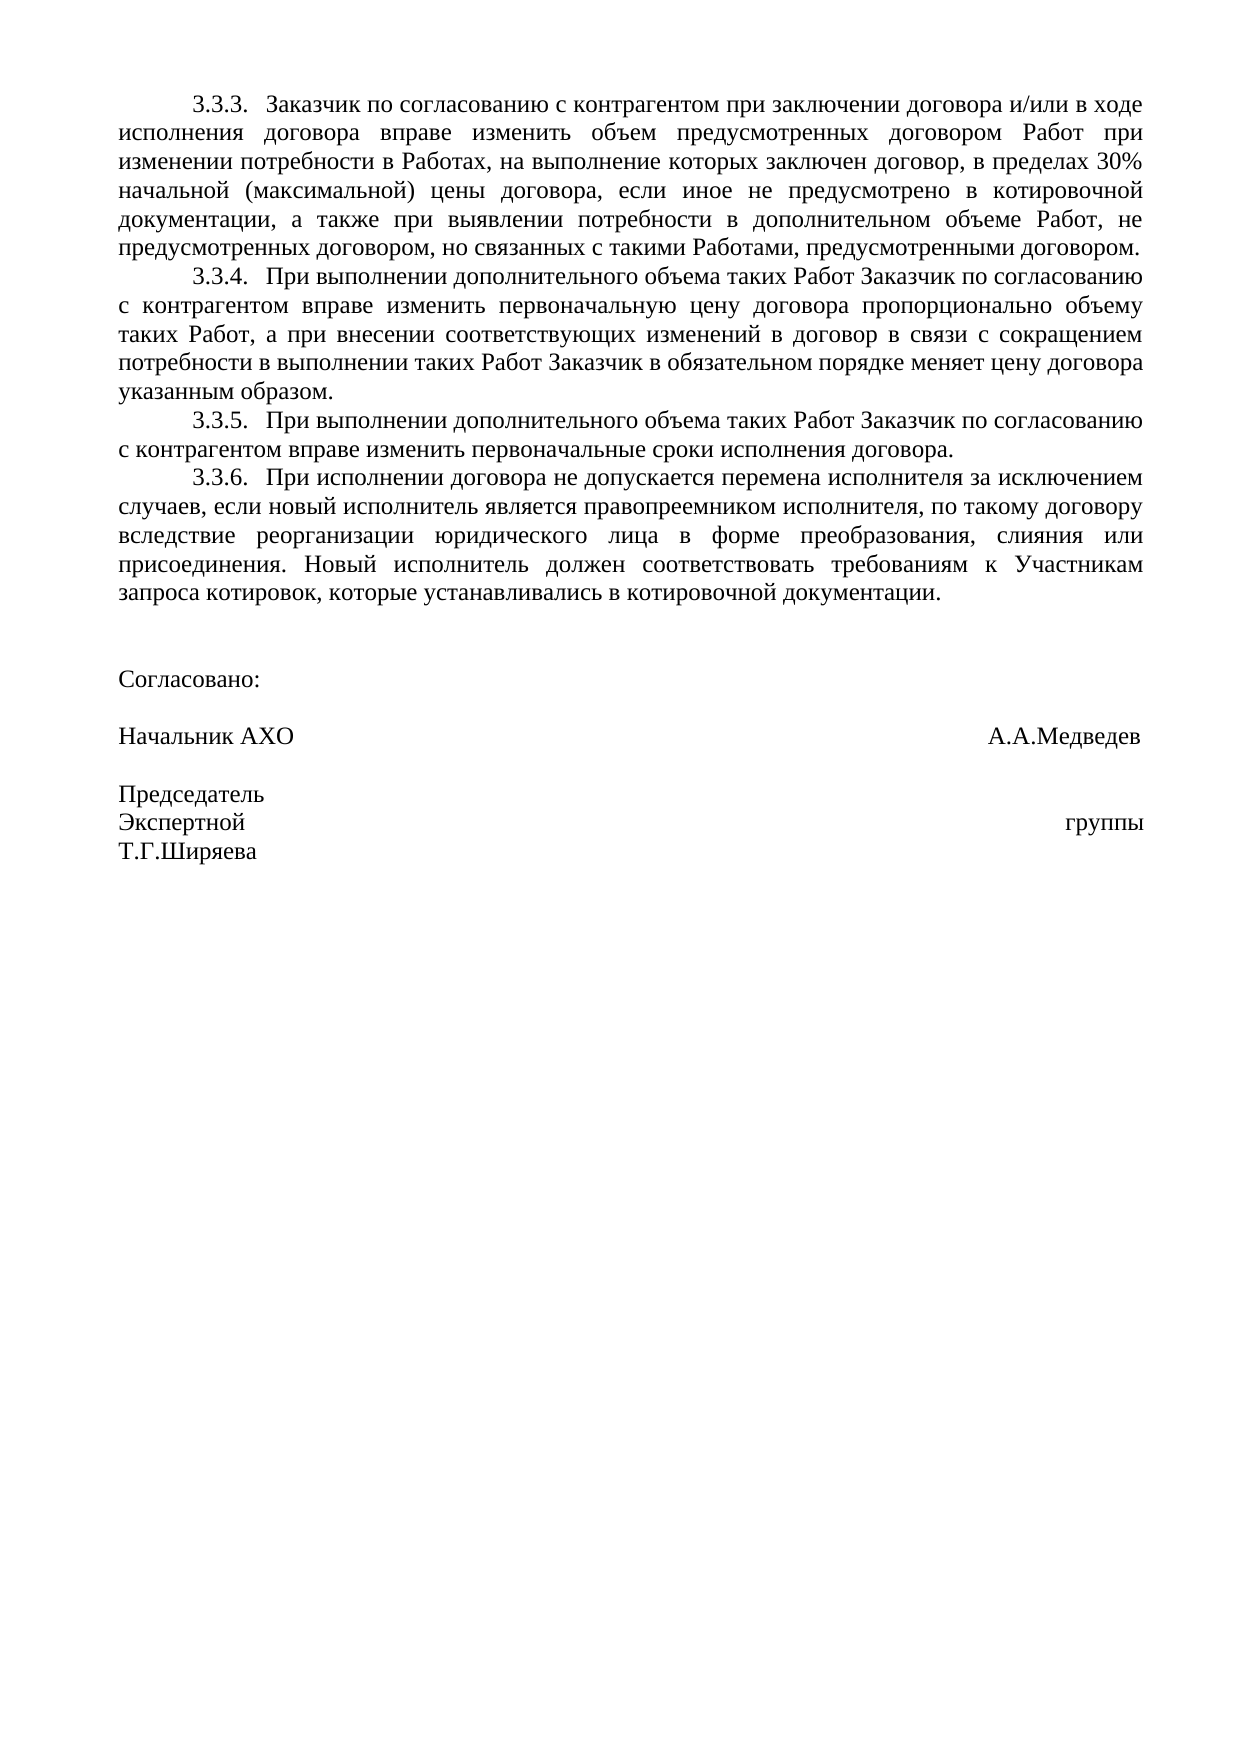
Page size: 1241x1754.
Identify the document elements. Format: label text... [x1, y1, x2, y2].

text Председатель [118, 779, 1144, 807]
text Начальник АХО А.А.Медведев [118, 721, 1144, 750]
list При выполнении дополнительного объема таких Работ Заказчик по согласованию с контрагентом вправе изменить первоначальную цену договора пропорционально объему таких Работ, а при внесении соответствующих изменений в договор в связи с сокращением потребности в выполнении таких Работ Заказчик в обязательном порядке меняет цену договора указанным образом. [118, 261, 1144, 405]
text Экспертной группы Т.Г.Ширяева [118, 807, 1144, 865]
list При выполнении дополнительного объема таких Работ Заказчик по согласованию с контрагентом вправе изменить первоначальные сроки исполнения договора. [118, 405, 1144, 462]
list Заказчик по согласованию с контрагентом при заключении договора и/или в ходе исполнения договора вправе изменить объем предусмотренных договором Работ при изменении потребности в Работах, на выполнение которых заключен договор, в пределах 30% начальной (максимальной) цены договора, если иное не предусмотрено в котировочной документации, а также при выявлении потребности в дополнительном объеме Работ, не предусмотренных договором, но связанных с такими Работами, предусмотренными договором. [118, 89, 1144, 261]
list При исполнении договора не допускается перемена исполнителя за исключением случаев, если новый исполнитель является правопреемником исполнителя, по такому договору вследствие реорганизации юридического лица в форме преобразования, слияния или присоединения. Новый исполнитель должен соответствовать требованиям к Участникам запроса котировок, которые устанавливались в котировочной документации. [118, 462, 1144, 606]
text Согласовано: [118, 664, 1144, 692]
